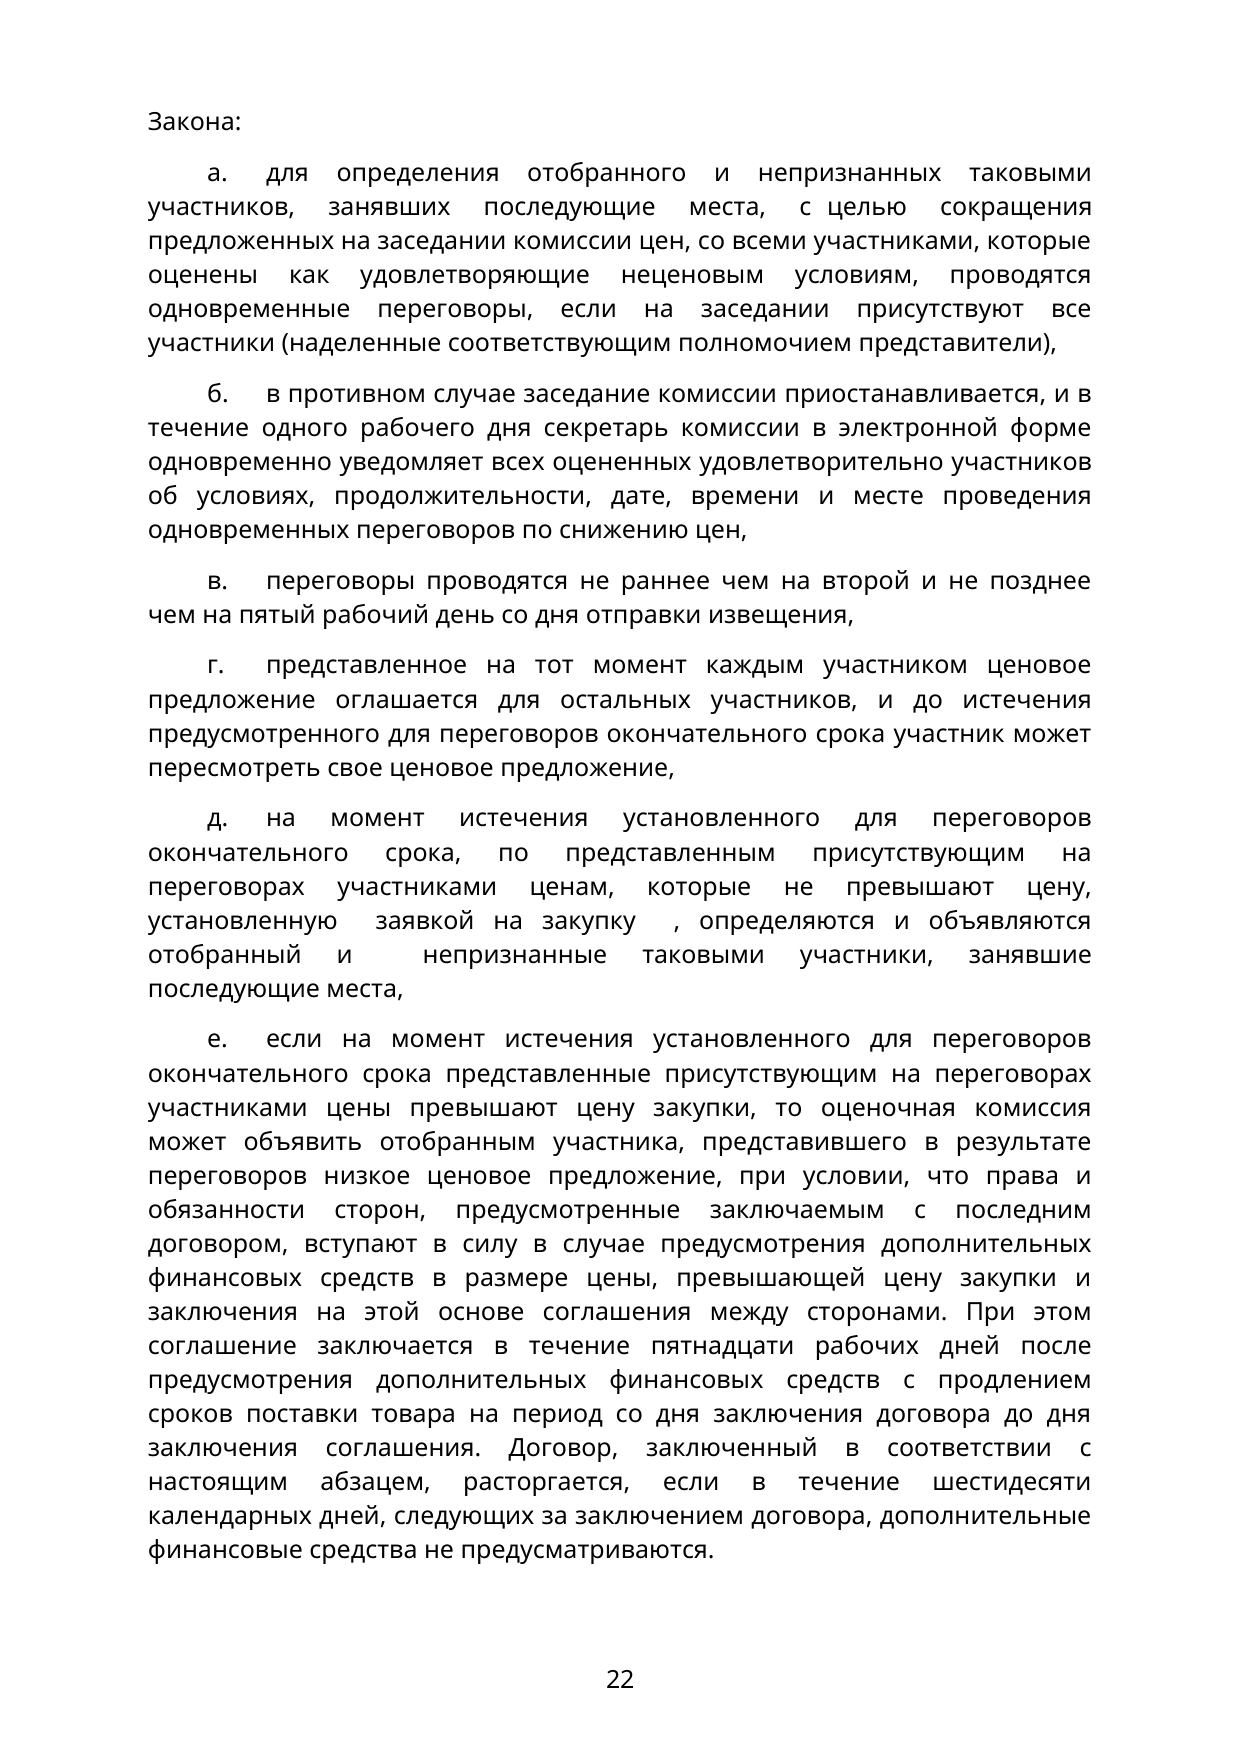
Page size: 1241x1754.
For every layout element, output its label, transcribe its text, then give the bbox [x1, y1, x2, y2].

text а. для определения отобранного и непризнанных таковыми участников, занявших последующие места, с целью сокращения предложенных на заседании комиссии цен, со всеми участниками, которые оценены как удовлетворяющие неценовым условиям, проводятся одновременные переговоры, если на заседании присутствуют все участники (наделенные соответствующим полномочием представители), [148, 154, 1092, 359]
text д. на момент истечения установленного для переговоров окончательного срока, по представленным присутствующим на переговорах участниками ценам, которые не превышают цену, установленную заявкой на закупку , определяются и объявляются отобранный и непризнанные таковыми участники, занявшие последующие места, [148, 800, 1092, 1004]
text б. в противном случае заседание комиссии приостанавливается, и в течение одного рабочего дня секретарь комиссии в электронной форме одновременно уведомляет всех оцененных удовлетворительно участников об условиях, продолжительности, дате, времени и месте проведения одновременных переговоров по снижению цен, [148, 375, 1092, 546]
text е. если на момент истечения установленного для переговоров окончательного срока представленные присутствующим на переговорах участниками цены превышают цену закупки, то оценочная комиссия может объявить отобранным участника, представившего в результате переговоров низкое ценовое предложение, при условии, что права и обязанности сторон, предусмотренные заключаемым с последним договором, вступают в силу в случае предусмотрения дополнительных финансовых средств в размере цены, превышающей цену закупки и заключения на этой основе соглашения между сторонами. При этом соглашение заключается в течение пятнадцати рабочих дней после предусмотрения дополнительных финансовых средств с продлением сроков поставки товара на период со дня заключения договора до дня заключения соглашения. Договор, заключенный в соответствии с настоящим абзацем, расторгается, если в течение шестидесяти календарных дней, следующих за заключением договора, дополнительные финансовые средства не предусматриваются. [148, 1021, 1092, 1566]
text в. переговоры проводятся не раннее чем на второй и не позднее чем на пятый рабочий день со дня отправки извещения, [148, 562, 1092, 631]
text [148, 103, 1092, 137]
text г. представленное на тот момент каждым участником ценовое предложение оглашается для остальных участников, и до истечения предусмотренного для переговоров окончательного срока участник может пересмотреть свое ценовое предложение, [148, 647, 1092, 783]
